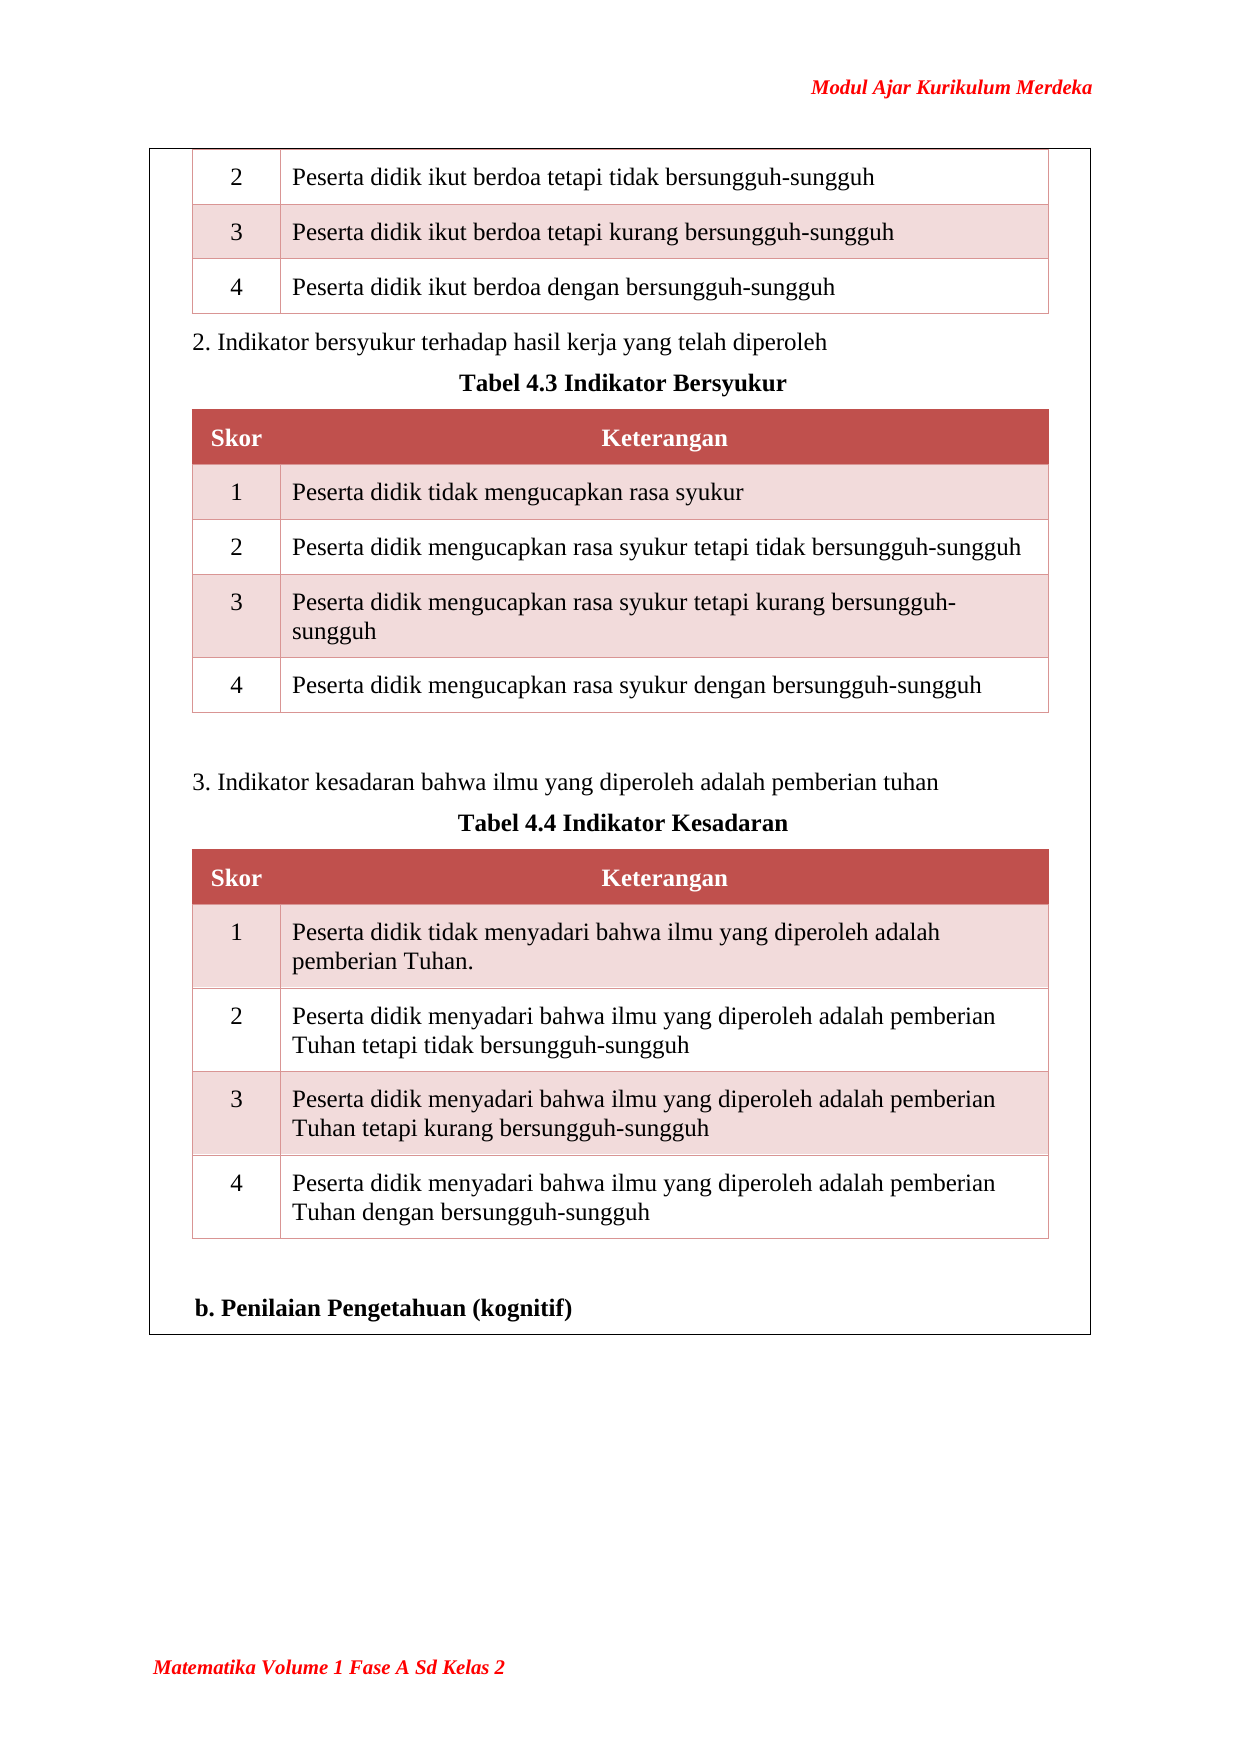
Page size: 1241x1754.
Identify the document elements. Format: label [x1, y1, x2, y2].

table_cell [150, 149, 1090, 1334]
